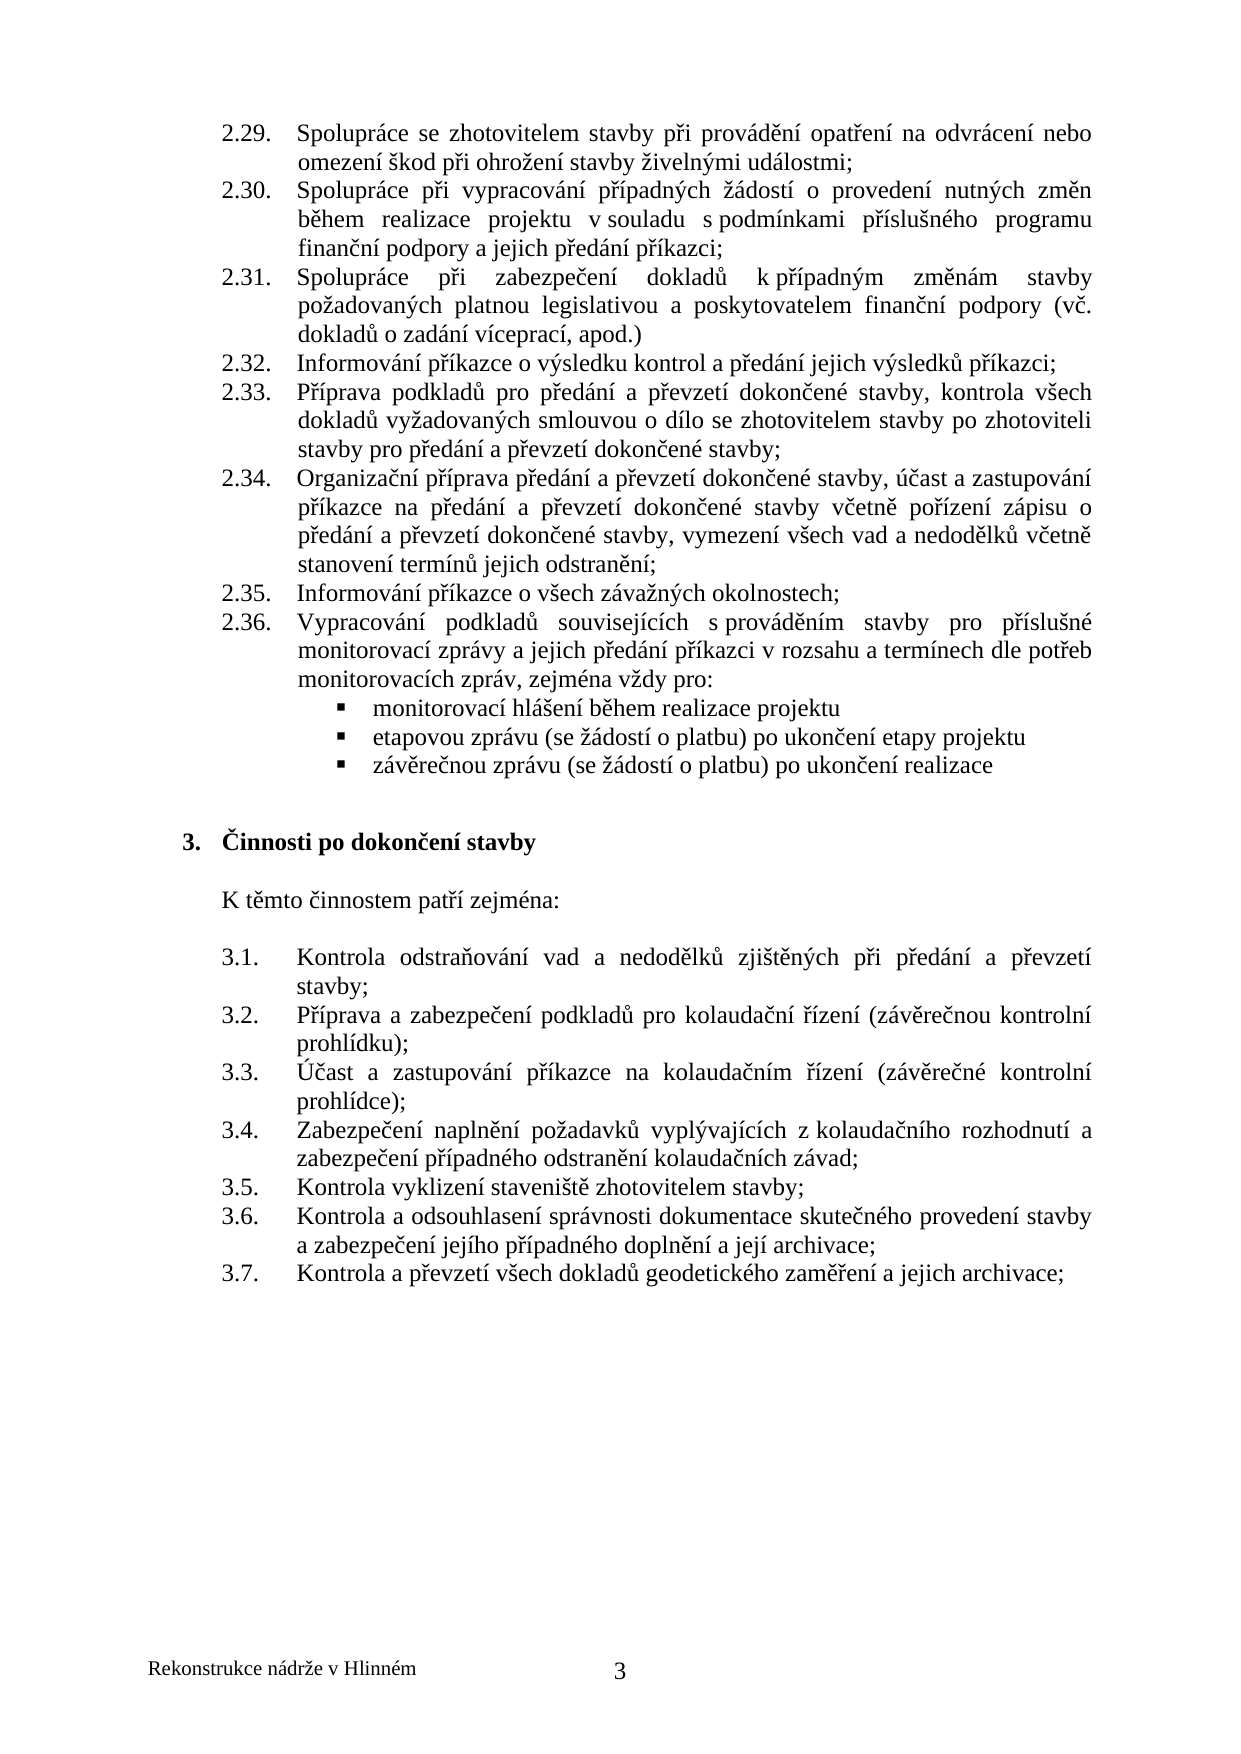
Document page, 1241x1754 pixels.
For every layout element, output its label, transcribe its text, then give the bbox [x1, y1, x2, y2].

list monitorovací hlášení během realizace projektu [335, 693, 1092, 722]
list Kontrola a převzetí všech dokladů geodetického zaměření a jejich archivace; [221, 1258, 1092, 1287]
list Spolupráce při vypracování případných žádostí o provedení nutných změn během realizace projektu v souladu s podmínkami příslušného programu finanční podpory a jejich předání příkazci; [221, 176, 1092, 262]
list Účast a zastupování příkazce na kolaudačním řízení (závěrečné kontrolní prohlídce); [221, 1057, 1092, 1115]
list Informování příkazce o výsledku kontrol a předání jejich výsledků příkazci; [221, 348, 1092, 377]
text K těmto činnostem patří zejména: [148, 885, 1092, 913]
list Příprava podkladů pro předání a převzetí dokončené stavby, kontrola všech dokladů vyžadovaných smlouvou o dílo se zhotovitelem stavby po zhotoviteli stavby pro předání a převzetí dokončené stavby; [221, 377, 1092, 463]
list závěrečnou zprávu (se žádostí o platbu) po ukončení realizace [335, 751, 1092, 779]
list Kontrola vyklizení staveniště zhotovitelem stavby; [221, 1172, 1092, 1201]
subtitle Činnosti po dokončení stavby [148, 827, 1092, 856]
list Zabezpečení naplnění požadavků vyplývajících z kolaudačního rozhodnutí a zabezpečení případného odstranění kolaudačních závad; [221, 1115, 1092, 1172]
list Organizační příprava předání a převzetí dokončené stavby, účast a zastupování příkazce na předání a převzetí dokončené stavby včetně pořízení zápisu o předání a převzetí dokončené stavby, vymezení všech vad a nedodělků včetně stanovení termínů jejich odstranění; [221, 463, 1092, 578]
list Kontrola a odsouhlasení správnosti dokumentace skutečného provedení stavby a zabezpečení jejího případného doplnění a její archivace; [221, 1201, 1092, 1258]
list Informování příkazce o všech závažných okolnostech; [221, 578, 1092, 607]
list etapovou zprávu (se žádostí o platbu) po ukončení etapy projektu [335, 722, 1092, 751]
list Příprava a zabezpečení podkladů pro kolaudační řízení (závěrečnou kontrolní prohlídku); [221, 1000, 1092, 1057]
list Kontrola odstraňování vad a nedodělků zjištěných při předání a převzetí stavby; [221, 942, 1092, 1000]
list Spolupráce se zhotovitelem stavby při provádění opatření na odvrácení nebo omezení škod při ohrožení stavby živelnými událostmi; [221, 118, 1092, 176]
list Spolupráce při zabezpečení dokladů k případným změnám stavby požadovaných platnou legislativou a poskytovatelem finanční podpory (vč. dokladů o zadání víceprací, apod.) [221, 262, 1092, 348]
list Vypracování podkladů souvisejících s prováděním stavby pro příslušné monitorovací zprávy a jejich předání příkazci v rozsahu a termínech dle potřeb monitorovacích zpráv, zejména vždy pro: [221, 607, 1092, 693]
